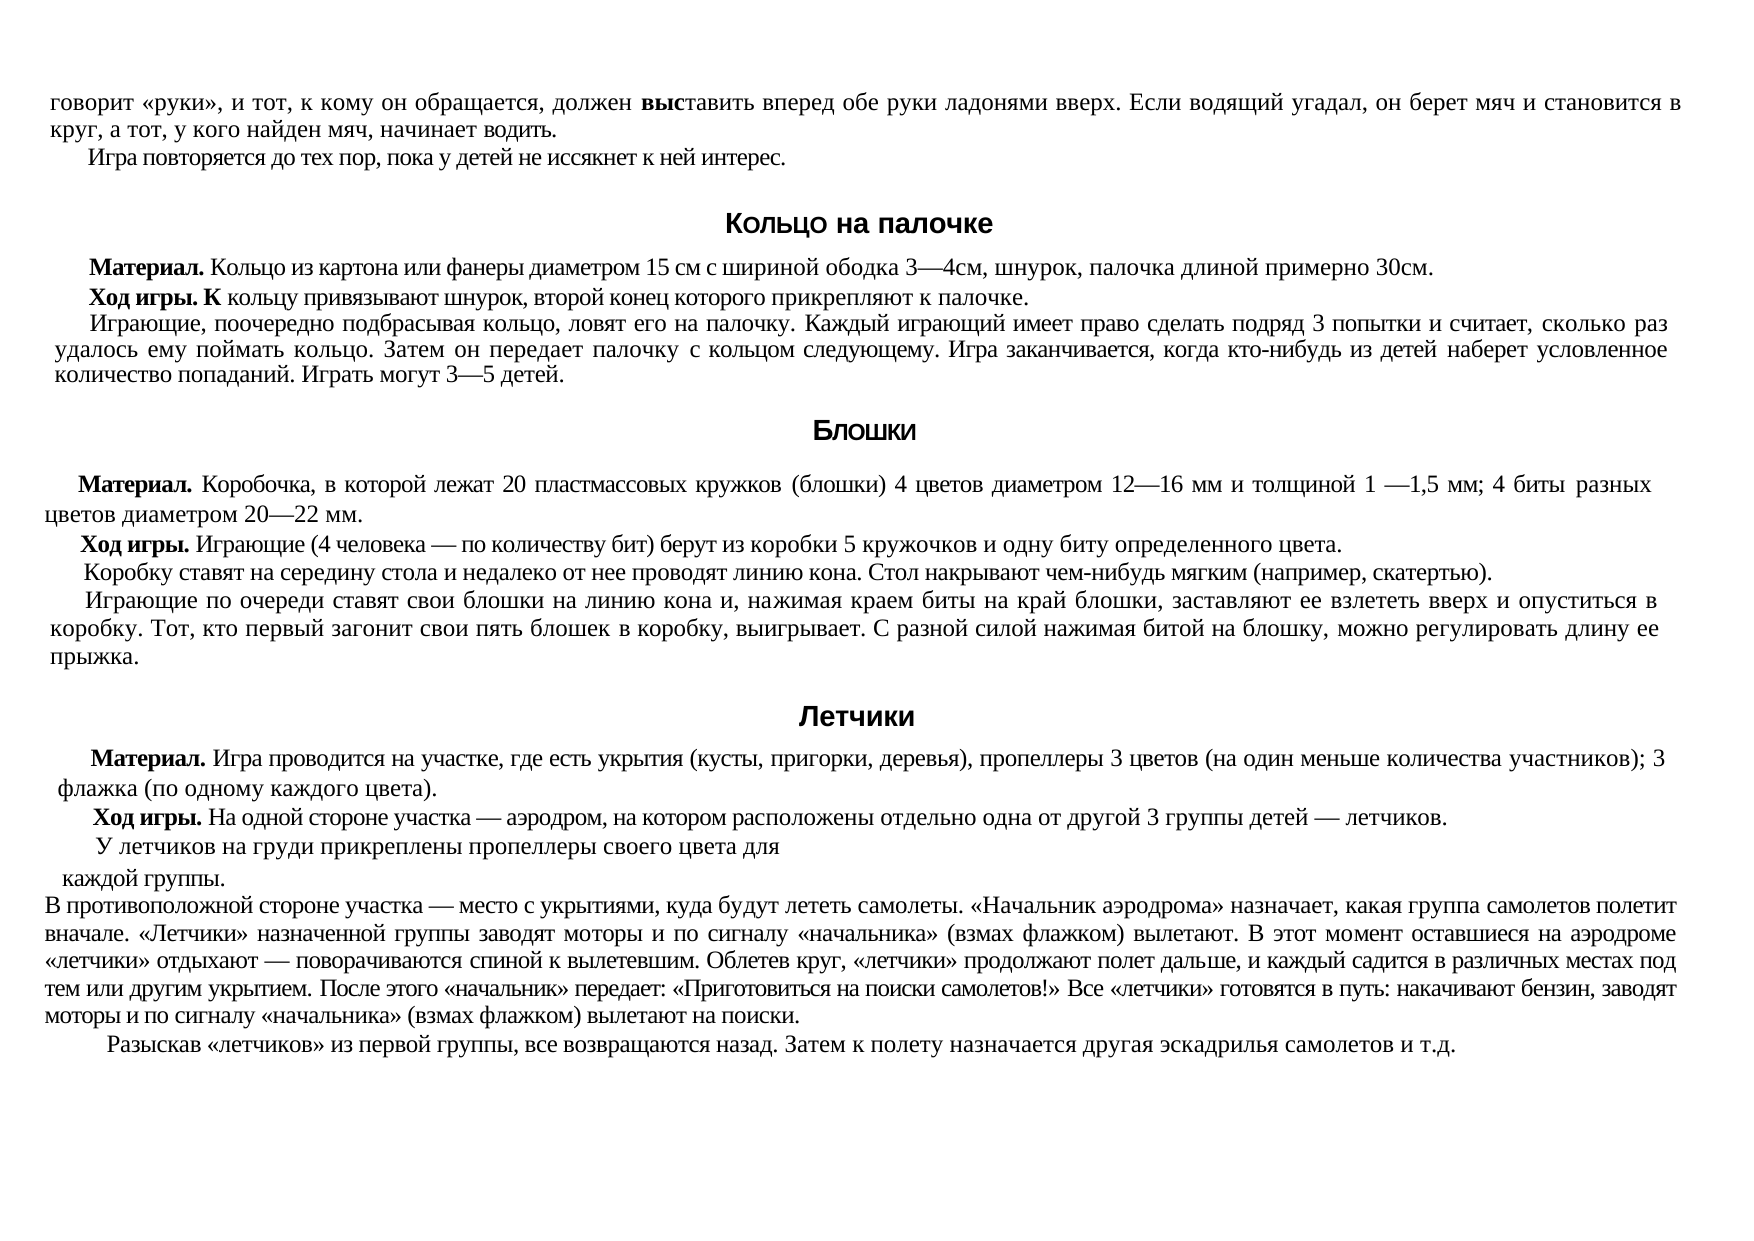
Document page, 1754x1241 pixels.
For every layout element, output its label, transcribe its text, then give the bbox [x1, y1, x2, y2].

text Разыскав «летчиков» из первой группы, все возвращаются назад. Затем к полету назначается другая эскадрилья самолетов и т.д. [71, 1029, 1677, 1058]
text Материал. Игра проводится на участке, где есть укрытия (кусты, пригорки, деревья), пропеллеры 3 цветов (на один меньше количества участников); 3 флажка (по одному каждого цвета). [57, 743, 1665, 802]
text каждой группы. [62, 863, 1683, 892]
text Ход игры. На одной стороне участка — аэродром, на котором расположены отдельно одна от другой 3 группы детей — летчиков. [60, 802, 1666, 831]
text В противоположной стороне участка — место с укрытиями, куда будут лететь самолеты. «Начальник аэродрома» назначает, какая группа самолетов полетит вначале. «Летчики» назначенной группы заводят моторы и по сигналу «начальника» (взмах флажком) вылетают. В этот момент оставшиеся на аэродроме «летчики» отдыхают — поворачиваются спиной к вылетевшим. Облетев круг, «летчики» продолжают полет дальше, и каждый садится в различных местах под тем или другим укрытием. После этого «начальник» передает: «Приготовиться на поиски самолетов!» Все «летчики» готовятся в путь: накачивают бензин, заводят моторы и по сигналу «начальника» (взмах флажком) вылетают на поиски. [44, 892, 1677, 1029]
text Играющие по очереди ставят свои блошки на линию кона и, нажимая краем биты на край блошки, заставляют ее взлететь вверх и опуститься в коробку. Тот, кто первый загонит свои пять блошек в коробку, выигрывает. С разной силой нажимая битой на блошку, можно регулировать длину ее прыжка. [50, 586, 1659, 670]
text Коробку ставят на середину стола и недалеко от нее проводят линию кона. Стол накрывают чем-нибудь мягким (например, скатертью). [49, 558, 1656, 586]
text Кольцо на палочке [44, 206, 1674, 239]
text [50, 88, 1683, 142]
text Летчики [44, 699, 1670, 732]
text Материал. Коробочка, в которой лежат 20 пластмассовых кружков (блошки) 4 цветов диаметром 12—16 мм и толщиной 1 —1,5 мм; 4 биты разных цветов диаметром 20—22 мм. [44, 468, 1652, 528]
text Ход игры. Играющие (4 человека — по количеству бит) берут из коробки 5 кружочков и одну биту определенного цвета. [47, 528, 1654, 558]
text Материал. Кольцо из картона или фанеры диаметром 15 см с шириной ободка 3—4см, шнурок, палочка длиной примерно 30см. [53, 254, 1664, 281]
text Игра повторяется до тех пор, пока у детей не иссякнет к ней интерес. [87, 142, 1683, 171]
text Блошки [369, 413, 1683, 447]
text У летчиков на груди прикреплены пропеллеры своего цвета для [95, 831, 1683, 860]
text Играющие, поочередно подбрасывая кольцо, ловят его на палочку. Каждый играющий имеет право сделать подряд 3 попытки и считает, сколько раз удалось ему поймать кольцо. Затем он передает палочку с кольцом следующему. Игра заканчивается, когда кто-нибудь из детей наберет условленное количество попаданий. Играть могут 3—5 детей. [54, 311, 1668, 388]
text Ход игры. К кольцу привязывают шнурок, второй конец которого прикрепляют к палочке. [54, 281, 1666, 311]
